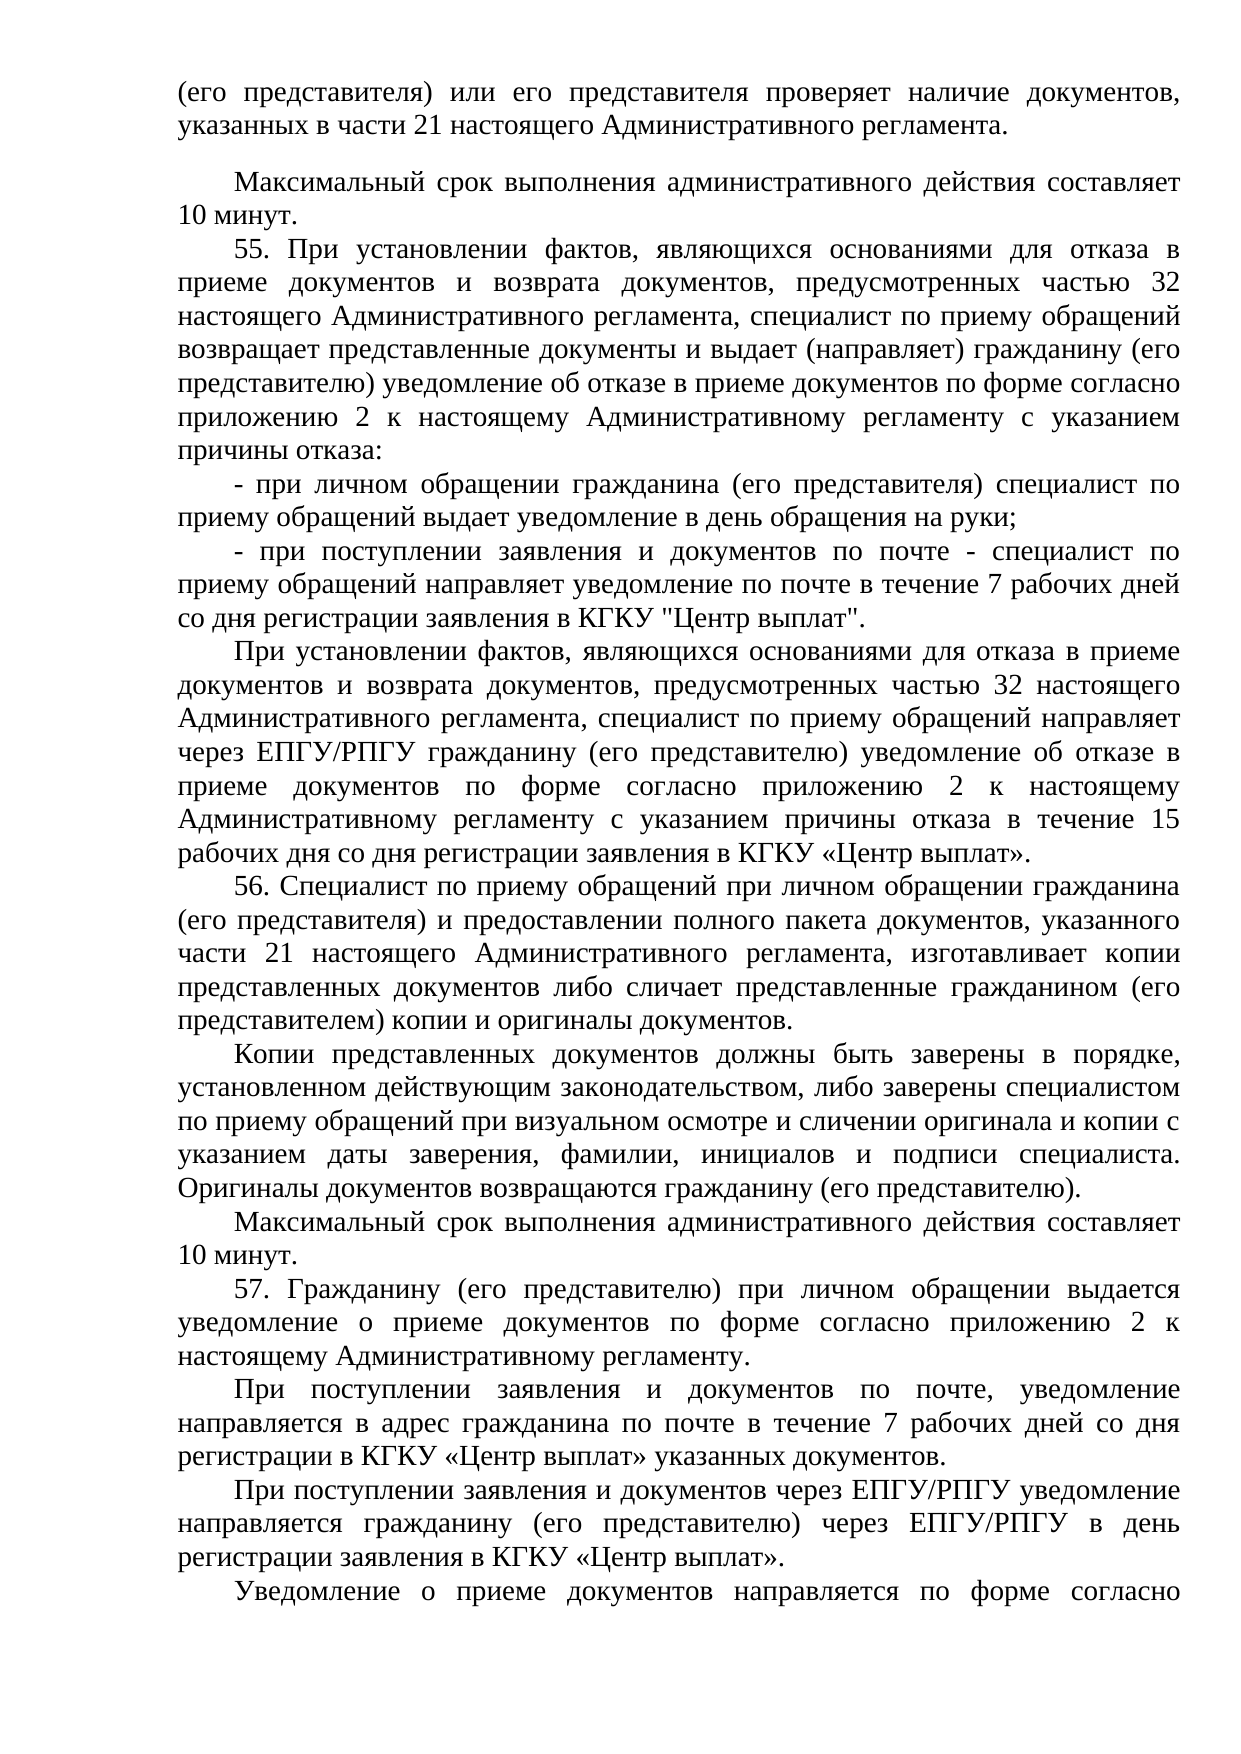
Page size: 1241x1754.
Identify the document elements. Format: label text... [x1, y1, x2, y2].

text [177, 74, 1181, 141]
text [177, 1573, 1181, 1606]
text При установлении фактов, являющихся основаниями для отказа в приеме документов и возврата документов, предусмотренных частью 32 настоящего Административного регламента, специалист по приему обращений направляет через ЕПГУ/РПГУ гражданину (его представителю) уведомление об отказе в приеме документов по форме согласно приложению 2 к настоящему Административному регламенту с указанием причины отказа в течение 15 рабочих дня со дня регистрации заявления в КГКУ «Центр выплат». [177, 633, 1181, 868]
text 57. Гражданину (его представителю) при личном обращении выдается уведомление о приеме документов по форме согласно приложению 2 к настоящему Административному регламенту. [177, 1271, 1181, 1371]
text Максимальный срок выполнения административного действия составляет 10 минут. [177, 1204, 1181, 1271]
text При поступлении заявления и документов по почте, уведомление направляется в адрес гражданина по почте в течение 7 рабочих дней со дня регистрации в КГКУ «Центр выплат» указанных документов. [177, 1371, 1181, 1472]
text - при поступлении заявления и документов по почте - специалист по приему обращений направляет уведомление по почте в течение 7 рабочих дней со дня регистрации заявления в КГКУ "Центр выплат". [177, 533, 1181, 633]
text Максимальный срок выполнения административного действия составляет 10 минут. [177, 164, 1181, 231]
text 55. При установлении фактов, являющихся основаниями для отказа в приеме документов и возврата документов, предусмотренных частью 32 настоящего Административного регламента, специалист по приему обращений возвращает представленные документы и выдает (направляет) гражданину (его представителю) уведомление об отказе в приеме документов по форме согласно приложению 2 к настоящему Административному регламенту с указанием причины отказа: [177, 231, 1181, 466]
text - при личном обращении гражданина (его представителя) специалист по приему обращений выдает уведомление в день обращения на руки; [177, 466, 1181, 533]
text Копии представленных документов должны быть заверены в порядке, установленном действующим законодательством, либо заверены специалистом по приему обращений при визуальном осмотре и сличении оригинала и копии с указанием даты заверения, фамилии, инициалов и подписи специалиста. Оригиналы документов возвращаются гражданину (его представителю). [177, 1036, 1181, 1204]
text 56. Специалист по приему обращений при личном обращении гражданина (его представителя) и предоставлении полного пакета документов, указанного части 21 настоящего Административного регламента, изготавливает копии представленных документов либо сличает представленные гражданином (его представителем) копии и оригиналы документов. [177, 868, 1181, 1036]
text При поступлении заявления и документов через ЕПГУ/РПГУ уведомление направляется гражданину (его представителю) через ЕПГУ/РПГУ в день регистрации заявления в КГКУ «Центр выплат». [177, 1472, 1181, 1573]
